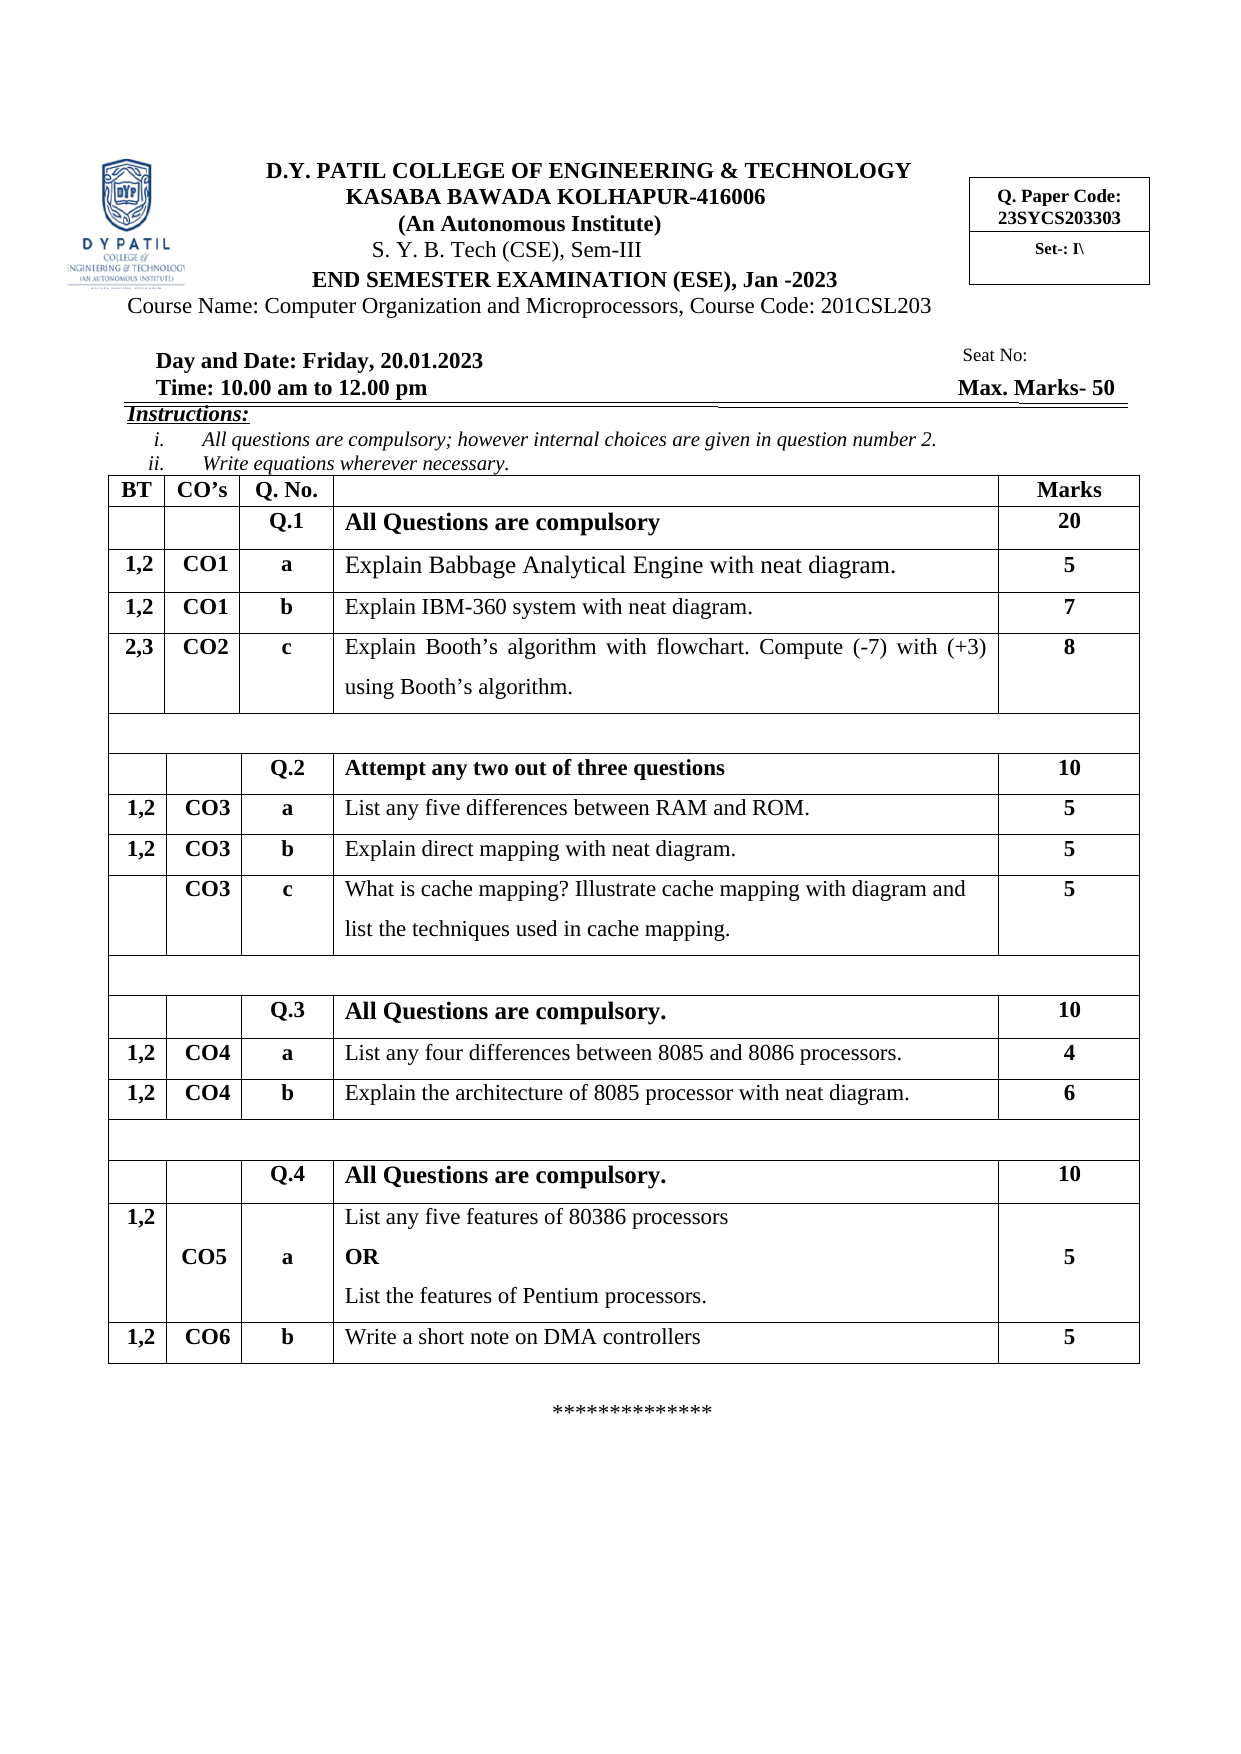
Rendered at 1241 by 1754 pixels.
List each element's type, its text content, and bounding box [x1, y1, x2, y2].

table_cell 2,3 [109, 634, 164, 712]
table_cell 20 [999, 507, 1139, 549]
table_cell CO1 [165, 593, 239, 632]
text Time: 10.00 am to 12.00 pm Max. Marks- 50 [127, 374, 1137, 400]
table_cell List any five differences between RAM and ROM. [334, 795, 998, 834]
table_cell 5 [999, 1323, 1139, 1362]
list Write equations wherever necessary. [164, 451, 1137, 475]
table_cell Attempt any two out of three questions [334, 754, 998, 793]
table_cell [167, 996, 241, 1038]
picture [65, 158, 184, 287]
table_cell b [242, 835, 333, 874]
table_cell Q.4 [242, 1161, 333, 1202]
table_cell 1,2 [109, 1323, 166, 1362]
table_cell List any five features of 80386 processors OR List the features of Pentium processors. [334, 1204, 998, 1322]
table_cell Explain Booth’s algorithm with flowchart. Compute (-7) with (+3) using Booth’s algorithm. [334, 634, 998, 712]
table_cell 1,2 [109, 1204, 166, 1322]
table_cell 5 [999, 795, 1139, 834]
table_cell CO5 [167, 1204, 241, 1322]
table_cell 5 [999, 835, 1139, 874]
table_cell CO4 [167, 1080, 241, 1119]
table_cell Explain IBM-360 system with neat diagram. [334, 593, 998, 632]
text Instructions: [127, 400, 1137, 427]
table_cell [109, 1161, 166, 1202]
table_cell [109, 1120, 1139, 1159]
table_cell CO4 [167, 1039, 241, 1078]
table_cell b [242, 1323, 333, 1362]
table_cell 10 [999, 996, 1139, 1038]
table_cell b [242, 1080, 333, 1119]
table_cell CO1 [165, 550, 239, 592]
table_cell a [242, 1204, 333, 1322]
table_cell Q.2 [242, 754, 333, 793]
text Day and Date: Friday, 20.01.2023 [127, 348, 1137, 374]
table_cell 5 [999, 876, 1139, 954]
text D.Y. PATIL COLLEGE OF ENGINEERING & TECHNOLOGY [127, 157, 1137, 183]
table_cell 1,2 [109, 835, 166, 874]
table_cell 1,2 [109, 1080, 166, 1119]
list All questions are compulsory; however internal choices are given in question number 2. [164, 427, 1137, 451]
table_cell 4 [999, 1039, 1139, 1078]
table_cell Q.3 [242, 996, 333, 1038]
table_cell CO3 [167, 795, 241, 834]
table_cell a [240, 550, 333, 592]
table_cell b [240, 593, 333, 632]
text (An Autonomous Institute) [158, 209, 1137, 236]
table_cell c [242, 876, 333, 954]
table_cell [109, 754, 166, 793]
table_header Q. No. [240, 476, 333, 506]
table_cell [109, 956, 1139, 995]
table_cell CO3 [167, 835, 241, 874]
table_cell [109, 507, 164, 549]
table_cell [109, 714, 1139, 753]
table_cell [167, 1161, 241, 1202]
table_cell a [242, 1039, 333, 1078]
table_cell CO2 [165, 634, 239, 712]
table_cell Explain direct mapping with neat diagram. [334, 835, 998, 874]
text END SEMESTER EXAMINATION (ESE), Jan -2023 Course Name: Computer Organization and Microprocessors, Course Code: 201CSL203 [127, 266, 1137, 319]
text KASABA BAWADA KOLHAPUR-416006 [155, 183, 1137, 209]
table_cell [109, 876, 166, 954]
table_cell 10 [999, 754, 1139, 793]
table_header BT [109, 476, 164, 506]
table_cell List any four differences between 8085 and 8086 processors. [334, 1039, 998, 1078]
table_cell [165, 507, 239, 549]
table_cell All Questions are compulsory [334, 507, 998, 549]
table_cell CO6 [167, 1323, 241, 1362]
table_cell All Questions are compulsory. [334, 1161, 998, 1202]
table_cell 10 [999, 1161, 1139, 1202]
table_cell What is cache mapping? Illustrate cache mapping with diagram and list the techniques used in cache mapping. [334, 876, 998, 954]
table_header Marks [999, 476, 1139, 506]
text ************** [127, 1399, 1137, 1426]
table_cell Explain Babbage Analytical Engine with neat diagram. [334, 550, 998, 592]
text S. Y. B. Tech (CSE), Sem-III [169, 236, 1137, 262]
table_cell 7 [999, 593, 1139, 632]
table_cell 6 [999, 1080, 1139, 1119]
table_cell 1,2 [109, 795, 166, 834]
table_cell Write a short note on DMA controllers [334, 1323, 998, 1362]
table_cell a [242, 795, 333, 834]
table_cell 5 [999, 550, 1139, 592]
table_cell Explain the architecture of 8085 processor with neat diagram. [334, 1080, 998, 1119]
table_header CO’s [165, 476, 239, 506]
table_cell 1,2 [109, 1039, 166, 1078]
table_cell [109, 996, 166, 1038]
table_cell 1,2 [109, 593, 164, 632]
table_cell 1,2 [109, 550, 164, 592]
table_cell All Questions are compulsory. [334, 996, 998, 1038]
table_cell 5 [999, 1204, 1139, 1322]
table_cell 8 [999, 634, 1139, 712]
table_cell Q.1 [240, 507, 333, 549]
table_header [334, 476, 998, 506]
table_cell CO3 [167, 876, 241, 954]
table_cell [167, 754, 241, 793]
table_cell c [240, 634, 333, 712]
